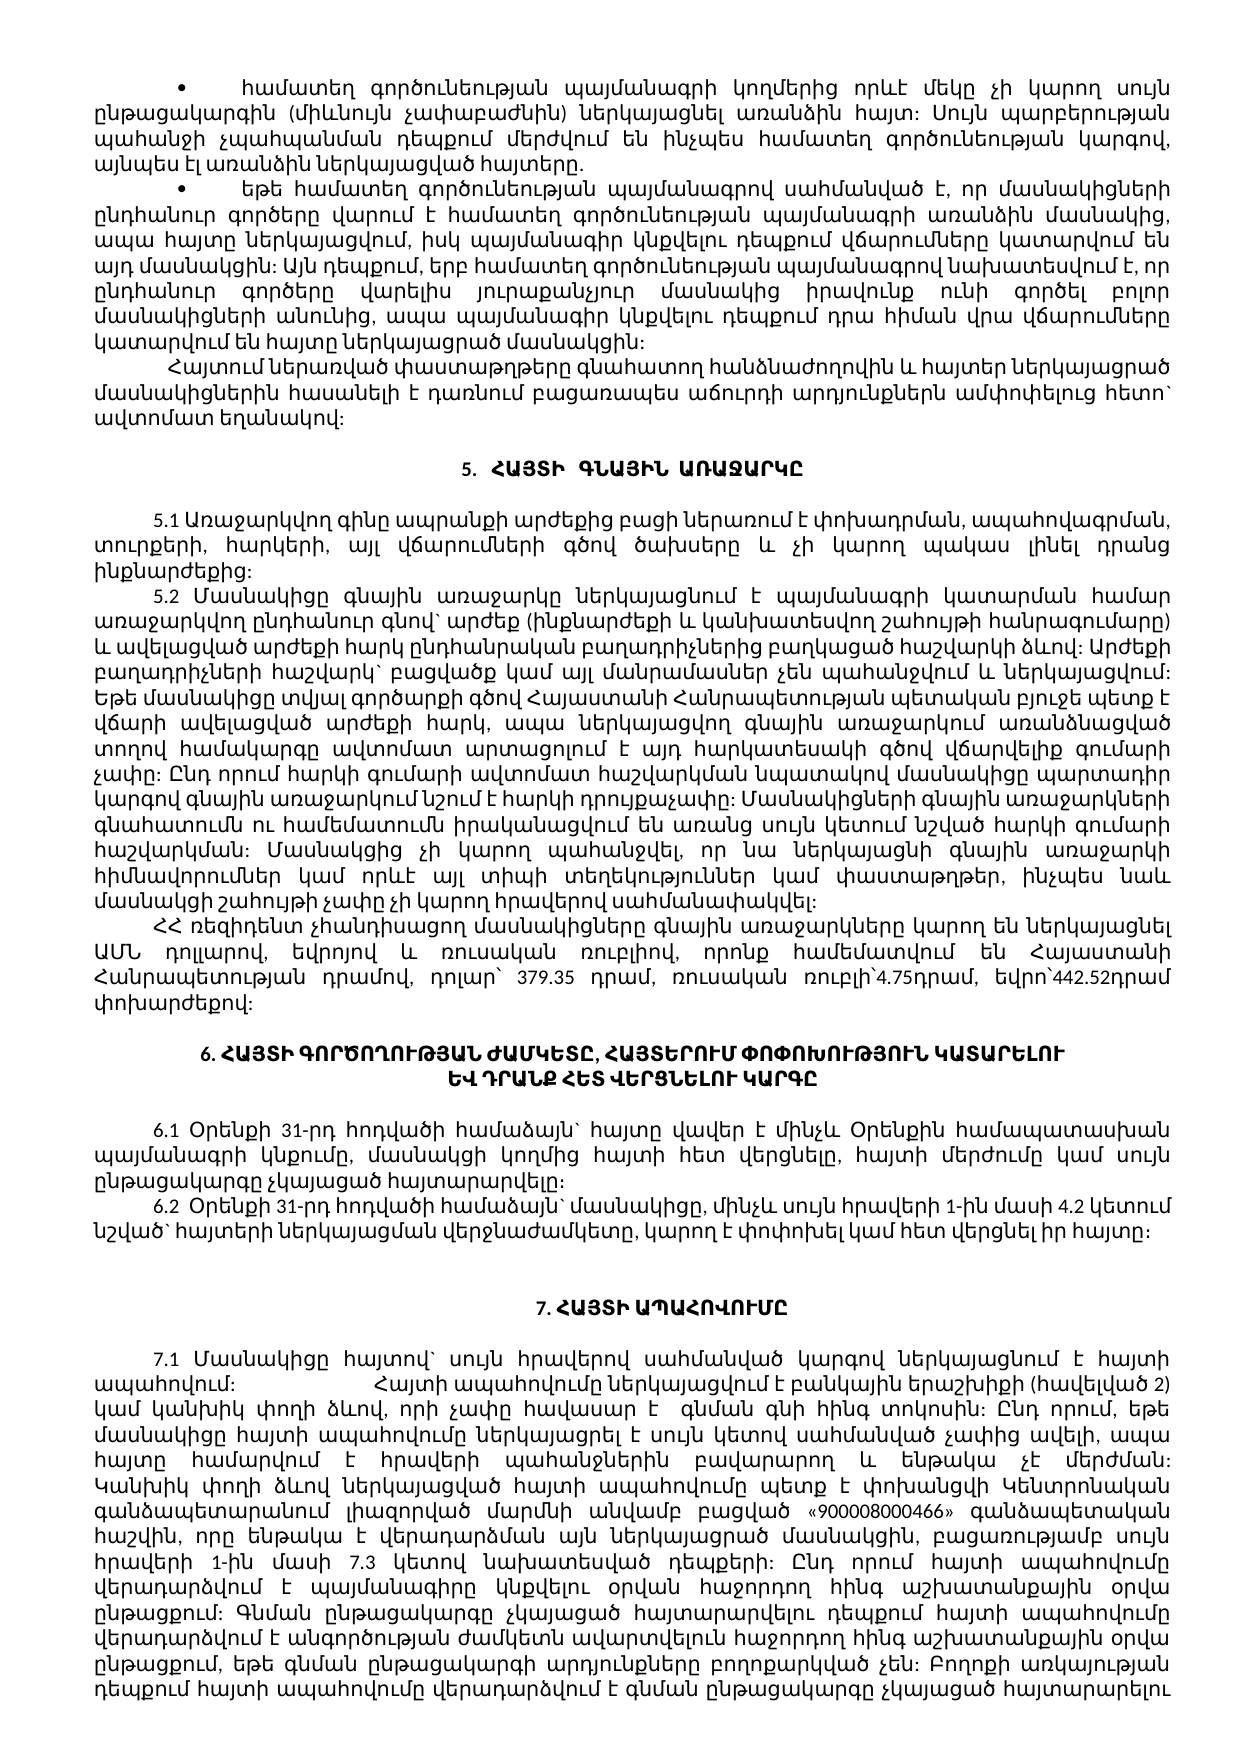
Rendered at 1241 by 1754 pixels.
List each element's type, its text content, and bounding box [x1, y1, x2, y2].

text 7. ՀԱՅՏԻ ԱՊԱՀՈՎՈՒՄԸ [94, 1295, 1171, 1320]
text Հայտում ներառված փաստաթղթերը գնահատող հանձնաժողովին և հայտեր ներկայացրած մասնակիցներին հասանելի է դառնում բացառապես աճուրդի արդյունքներն ամփոփելուց հետո` ավտոմատ եղանակով: [94, 354, 1171, 431]
text ԵՎ ԴՐԱՆՔ ՀԵՏ ՎԵՐՑՆԵԼՈՒ ԿԱՐԳԸ [94, 1066, 1171, 1092]
text 6. ՀԱՅՏԻ ԳՈՐԾՈՂՈՒԹՅԱՆ ԺԱՄԿԵՏԸ, ՀԱՅՏԵՐՈՒՄ ՓՈՓՈԽՈՒԹՅՈՒՆ ԿԱՏԱՐԵԼՈՒ [94, 1041, 1171, 1066]
text 6.2 Օրենքի 31-րդ հոդվածի համաձայն` մասնակիցը, մինչև սույն հրավերի 1-ին մասի 4.2 կետում նշված` հայտերի ներկայացման վերջնաժամկետը, կարող է փոփոխել կամ հետ վերցնել իր հայտը։ [94, 1193, 1171, 1244]
text 6.1 Օրենքի 31-րդ հոդվածի համաձայն` հայտը վավեր է մինչև Օրենքին համապատասխան պայմանագրի կնքումը, մասնակցի կողմից հայտի հետ վերցնելը, հայտի մերժումը կամ սույն ընթացակարգը չկայացած հայտարարվելը։ [94, 1117, 1171, 1193]
text 5. ՀԱՅՏԻ ԳՆԱՅԻՆ ԱՌԱՋԱՐԿԸ [94, 456, 1171, 482]
text ՀՀ ռեզիդենտ չհանդիսացող մասնակիցները գնային առաջարկները կարող են ներկայացնել ԱՄՆ դոլլարով, եվրոյով և ռուսական ռուբլիով, որոնք համեմատվում են Հայաստանի Հանրապետության դրամով, դոլար՝ 379.35 դրամ, ռուսական ռուբլի՝4.75դրամ, եվրո՝442.52դրամ փոխարժեքով: [94, 914, 1171, 1015]
text 5.1 Առաջարկվող գինը ապրանքի արժեքից բացի ներառում է փոխադրման, ապահովագրման, տուրքերի, հարկերի, այլ վճարումների գծով ծախսերը և չի կարող պակաս լինել դրանց ինքնարժեքից: [94, 507, 1171, 583]
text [94, 1346, 1171, 1702]
list եթե համատեղ գործունեության պայմանագրով սահմանված է, որ մասնակիցների ընդհանուր գործերը վարում է համատեղ գործունեության պայմանագրի առանձին մասնակից, ապա հայտը ներկայացվում, իսկ պայմանագիր կնքվելու դեպքում վճարումները կատարվում են այդ մասնակցին: Այն դեպքում, երբ համատեղ գործունեության պայմանագրով նախատեսվում է, որ ընդհանուր գործերը վարելիս յուրաքանչյուր մասնակից իրավունք ունի գործել բոլոր մասնակիցների անունից, ապա պայմանագիր կնքվելու դեպքում դրա հիման վրա վճարումները կատարվում են հայտը ներկայացրած մասնակցին: [94, 177, 1171, 354]
text 5.2 Մասնակիցը գնային առաջարկը ներկայացնում է պայմանագրի կատարման համար առաջարկվող ընդհանուր գնով` արժեք (ինքնարժեքի և կանխատեսվող շահույթի հանրագումարը) և ավելացված արժեքի հարկ ընդհանրական բաղադրիչներից բաղկացած հաշվարկի ձևով: Արժեքի բաղադրիչների հաշվարկ` բացվածք կամ այլ մանրամասներ չեն պահանջվում և ներկայացվում: Եթե մասնակիցը տվյալ գործարքի գծով Հայաստանի Հանրապետության պետական բյուջե պետք է վճարի ավելացված արժեքի հարկ, ապա ներկայացվող գնային առաջարկում առանձնացված տողով համակարգը ավտոմատ արտացոլում է այդ հարկատեսակի գծով վճարվելիք գումարի չափը: Ընդ որում հարկի գումարի ավտոմատ հաշվարկման նպատակով մասնակիցը պարտադիր կարգով գնային առաջարկում նշում է հարկի դրույքաչափը: Մասնակիցների գնային առաջարկների գնահատումն ու համեմատումն իրականացվում են առանց սույն կետում նշված հարկի գումարի հաշվարկման: Մասնակցից չի կարող պահանջվել, որ նա ներկայացնի գնային առաջարկի հիմնավորումներ կամ որևէ այլ տիպի տեղեկություններ կամ փաստաթղթեր, ինչպես նաև մասնակցի շահույթի չափը չի կարող հրավերով սահմանափակվել: [94, 583, 1171, 914]
list համատեղ գործունեության պայմանագրի կողմերից որևէ մեկը չի կարող սույն ընթացակարգին (միևնույն չափաբաժնին) ներկայացնել առանձին հայտ: Սույն պարբերության պահանջի չպահպանման դեպքում մերժվում են ինչպես համատեղ գործունեության կարգով, այնպես էլ առանձին ներկայացված հայտերը. [94, 75, 1171, 177]
